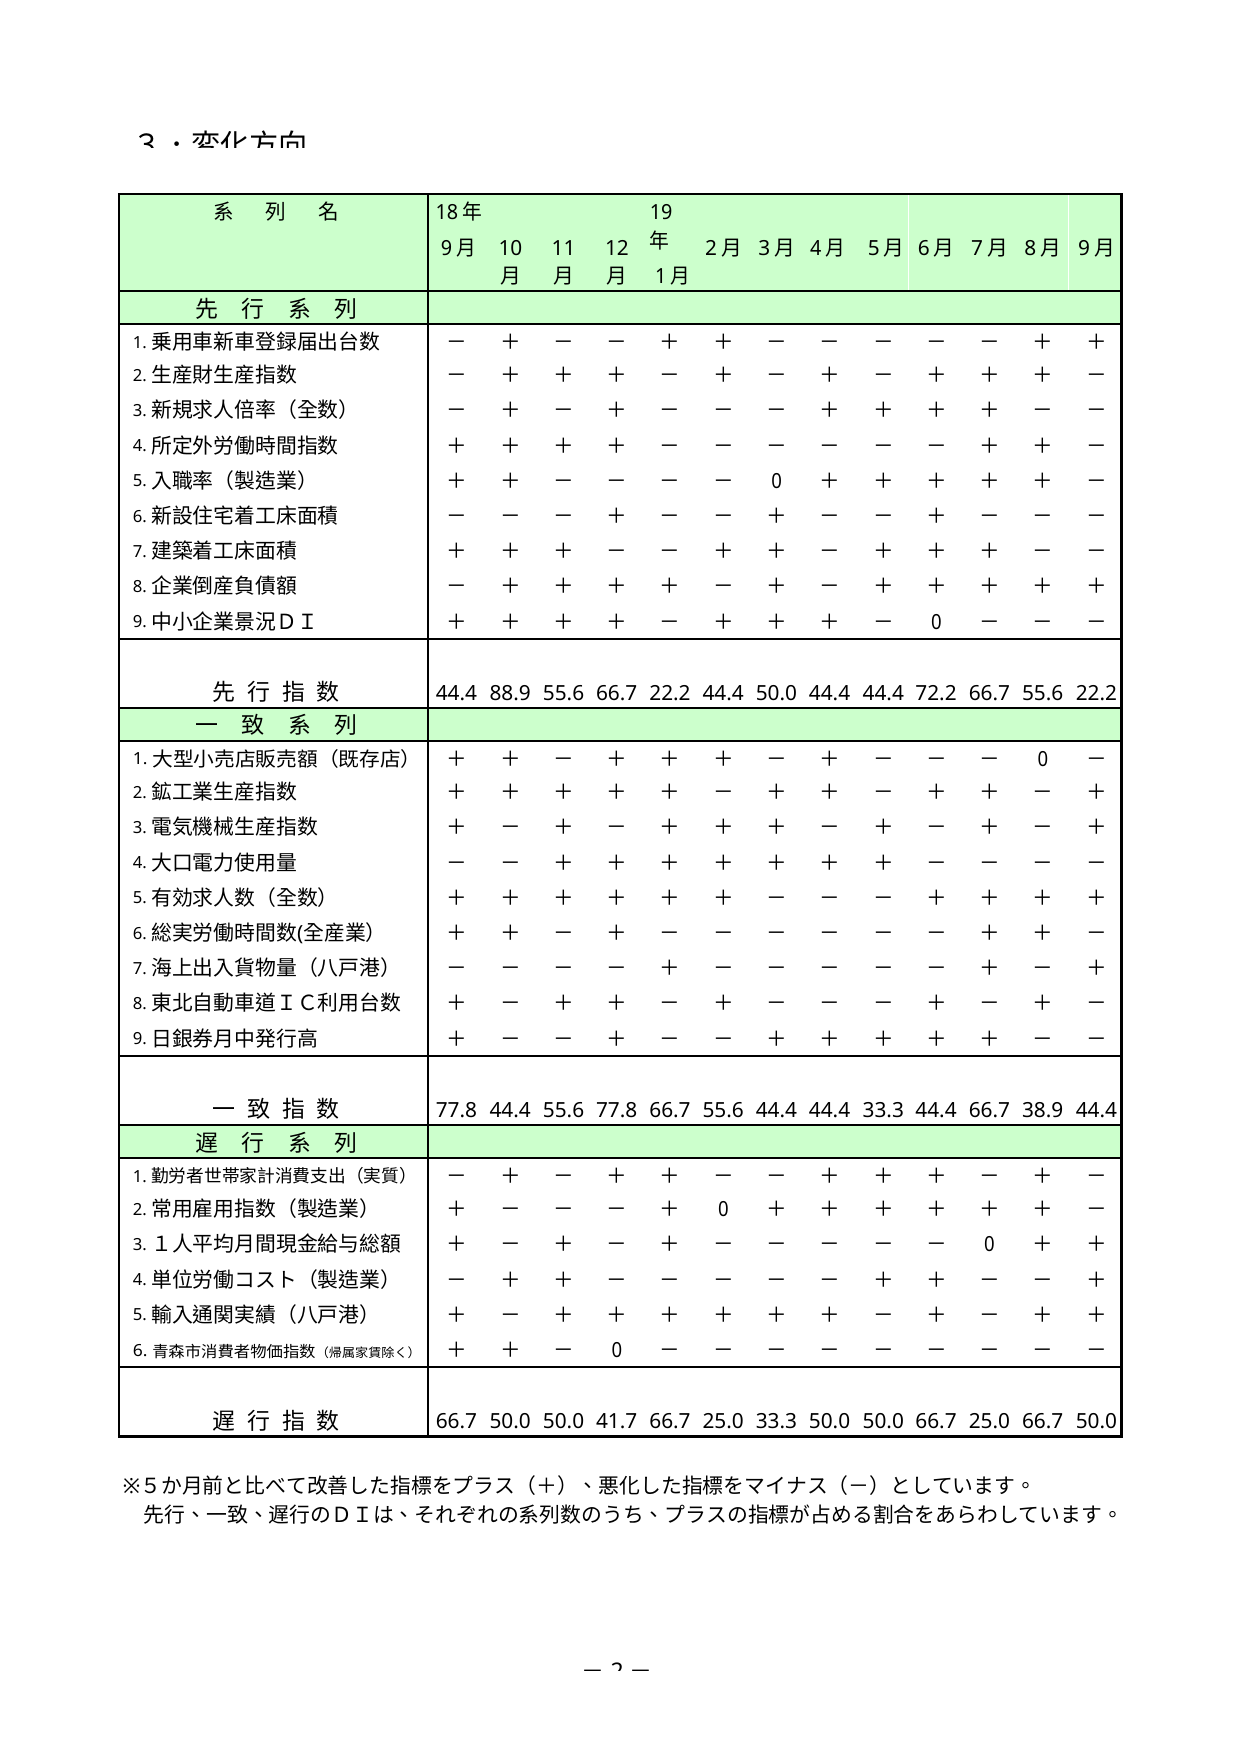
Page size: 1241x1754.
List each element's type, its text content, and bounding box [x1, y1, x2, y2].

table_cell ＋ [535, 844, 589, 879]
table_cell － [1069, 1020, 1120, 1055]
table_cell ＋ [642, 568, 695, 603]
table_cell － [855, 774, 908, 809]
table_cell ＋ [909, 1261, 962, 1296]
table_cell ＋ [1015, 985, 1068, 1020]
table_cell － [962, 844, 1015, 879]
table_cell 66.7 [962, 1057, 1015, 1124]
table_cell 44.4 [429, 640, 482, 707]
table_header 11月 [535, 195, 589, 290]
table_cell － [1015, 1020, 1068, 1055]
table_cell － [1015, 809, 1068, 844]
table_cell 7. 建築着工床面積 [120, 533, 427, 568]
table_cell － [749, 357, 802, 392]
table_cell ＋ [642, 1226, 695, 1261]
table_cell 6. 青森市消費者物価指数（帰属家賃除く） [120, 1331, 427, 1366]
table_cell ＋ [642, 1296, 695, 1331]
table_cell － [1015, 498, 1068, 533]
table_cell ＋ [589, 427, 642, 462]
table_cell － [429, 1261, 482, 1296]
table_cell － [962, 498, 1015, 533]
table_cell － [909, 915, 962, 950]
table_cell － [802, 1331, 855, 1366]
table_cell － [909, 427, 962, 462]
table_cell ＋ [1015, 357, 1068, 392]
table_cell ＋ [695, 533, 749, 568]
table_cell 66.7 [1015, 1368, 1068, 1435]
table_cell － [589, 809, 642, 844]
table_cell ＋ [749, 498, 802, 533]
table_cell ＋ [642, 844, 695, 879]
table_cell － [1069, 1331, 1120, 1366]
table_cell ＋ [589, 1020, 642, 1055]
table_cell － [855, 498, 908, 533]
table_cell － [749, 742, 802, 774]
table_cell ＋ [962, 1191, 1015, 1226]
table_cell ＋ [909, 985, 962, 1020]
table_cell － [749, 392, 802, 427]
table_cell ＋ [802, 742, 855, 774]
table_cell ＋ [589, 498, 642, 533]
table_cell ＋ [962, 809, 1015, 844]
table_cell － [909, 809, 962, 844]
table_cell ＋ [535, 357, 589, 392]
table_cell － [909, 844, 962, 879]
table_cell ＋ [1015, 1226, 1068, 1261]
table_cell ＋ [482, 774, 535, 809]
table_cell ＋ [855, 568, 908, 603]
table_cell 行 [237, 1126, 274, 1157]
table_cell ＋ [962, 1020, 1015, 1055]
table_cell － [1069, 533, 1120, 568]
table_cell 遅 [120, 1368, 237, 1435]
table_cell － [962, 1261, 1015, 1296]
table_cell 72.2 [909, 640, 962, 707]
table_cell － [642, 915, 695, 950]
table_cell ＋ [695, 325, 749, 357]
table_cell 一 [120, 1057, 237, 1124]
table_cell － [802, 879, 855, 914]
table_cell － [1015, 603, 1068, 638]
table_cell － [1069, 742, 1120, 774]
table_cell ＋ [482, 879, 535, 914]
table_cell ＋ [1069, 568, 1120, 603]
table_cell 7. 海上出入貨物量（八戸港） [120, 950, 427, 985]
table_cell ＋ [962, 568, 1015, 603]
table_cell － [589, 1226, 642, 1261]
table_cell ＋ [855, 809, 908, 844]
table_cell 数 [312, 1368, 427, 1435]
table_cell 指 [274, 1057, 312, 1124]
table_header 4月 [802, 195, 855, 290]
table_cell － [1015, 774, 1068, 809]
table_cell ＋ [429, 1020, 482, 1055]
table_cell － [429, 498, 482, 533]
table_header 系 [120, 195, 237, 290]
table_cell ＋ [962, 427, 1015, 462]
table_cell － [855, 1226, 908, 1261]
table_cell ＋ [429, 1191, 482, 1226]
table_cell － [482, 1296, 535, 1331]
table_cell － [855, 742, 908, 774]
table_cell ＋ [642, 1191, 695, 1226]
table_cell ＋ [589, 774, 642, 809]
table_cell － [695, 462, 749, 497]
table_cell 38.9 [1015, 1057, 1068, 1124]
table_cell ＋ [482, 325, 535, 357]
table_cell 致 [237, 709, 274, 740]
table_cell 一 [120, 709, 237, 740]
table_cell 行 [237, 640, 274, 707]
table_cell ＋ [802, 1296, 855, 1331]
table_cell ＋ [589, 844, 642, 879]
table_cell 44.4 [802, 640, 855, 707]
table_cell － [1069, 1159, 1120, 1191]
table_cell ＋ [802, 357, 855, 392]
table_cell － [749, 1331, 802, 1366]
table_cell － [695, 950, 749, 985]
table_cell 数 [312, 640, 427, 707]
table_cell － [482, 1020, 535, 1055]
table_cell － [962, 603, 1015, 638]
table_cell － [1069, 498, 1120, 533]
table_cell ＋ [642, 879, 695, 914]
table_cell ＋ [1069, 879, 1120, 914]
table_cell ＋ [535, 533, 589, 568]
table_cell － [1069, 844, 1120, 879]
table_cell ＋ [429, 1296, 482, 1331]
table_cell 44.4 [1069, 1057, 1120, 1124]
table_cell － [1015, 1331, 1068, 1366]
table_cell － [749, 985, 802, 1020]
table_header 9月 [1069, 195, 1120, 290]
table_cell 0 [909, 603, 962, 638]
table_cell 22.2 [642, 640, 695, 707]
table_cell － [855, 879, 908, 914]
table_cell ＋ [482, 568, 535, 603]
table_cell － [482, 950, 535, 985]
table_header 列 [237, 195, 312, 290]
table_cell － [535, 1159, 589, 1191]
table_header 8月 [1015, 195, 1068, 290]
table_cell － [749, 879, 802, 914]
table_cell － [589, 1191, 642, 1226]
table_cell 55.6 [535, 640, 589, 707]
table_cell ＋ [642, 742, 695, 774]
table_cell － [855, 427, 908, 462]
table_cell ＋ [695, 1296, 749, 1331]
table_cell 50.0 [855, 1368, 908, 1435]
table_cell ＋ [535, 879, 589, 914]
table_cell 先 [120, 640, 237, 707]
table_cell － [482, 809, 535, 844]
table_cell ＋ [749, 809, 802, 844]
table_cell － [1069, 462, 1120, 497]
table_cell － [749, 915, 802, 950]
table_cell － [642, 1020, 695, 1055]
table_cell － [695, 1226, 749, 1261]
table_cell 50.0 [749, 640, 802, 707]
table_cell － [482, 1226, 535, 1261]
table_cell 2. 生産財生産指数 [120, 357, 427, 392]
table_cell 先 [120, 292, 237, 323]
table_cell ＋ [482, 915, 535, 950]
table_cell － [642, 533, 695, 568]
table_cell ＋ [802, 774, 855, 809]
table_cell 77.8 [429, 1057, 482, 1124]
table_cell 遅 [120, 1126, 237, 1157]
table_cell 行 [237, 292, 274, 323]
table_cell － [802, 950, 855, 985]
table_header 3月 [749, 195, 802, 290]
table_cell － [429, 1159, 482, 1191]
table_cell ＋ [482, 1159, 535, 1191]
table_cell ＋ [695, 742, 749, 774]
table_cell 1. 大型小売店販売額（既存店） [120, 742, 427, 774]
table_cell 55.6 [695, 1057, 749, 1124]
table_cell ＋ [482, 462, 535, 497]
table_cell ＋ [589, 1296, 642, 1331]
table_cell － [1015, 950, 1068, 985]
table_cell － [642, 392, 695, 427]
table_cell 指 [274, 640, 312, 707]
table_cell 77.8 [589, 1057, 642, 1124]
table_cell － [695, 1159, 749, 1191]
table_cell ＋ [695, 985, 749, 1020]
table_cell ＋ [962, 533, 1015, 568]
table_cell － [855, 357, 908, 392]
table_cell － [802, 809, 855, 844]
table_cell － [1069, 603, 1120, 638]
table_cell － [482, 985, 535, 1020]
table_cell － [642, 427, 695, 462]
table_header 18年 9月 [429, 195, 482, 290]
table_cell 系 [274, 292, 312, 323]
table_cell ＋ [535, 809, 589, 844]
table_cell ＋ [909, 1296, 962, 1331]
table_cell － [962, 1296, 1015, 1331]
table_cell 9. 日銀券月中発行高 [120, 1020, 427, 1055]
table_cell 4. 所定外労働時間指数 [120, 427, 427, 462]
table_cell － [589, 1261, 642, 1296]
table_cell － [429, 325, 482, 357]
table_cell 指 [274, 1368, 312, 1435]
table_cell － [695, 568, 749, 603]
table_cell ＋ [589, 357, 642, 392]
table_cell － [962, 1331, 1015, 1366]
table_cell ＋ [1015, 1191, 1068, 1226]
table_cell ＋ [482, 427, 535, 462]
table_cell 系 [274, 1126, 312, 1157]
table_cell 0 [589, 1331, 642, 1366]
table_cell ＋ [855, 1261, 908, 1296]
table_cell 25.0 [695, 1368, 749, 1435]
table_cell － [482, 498, 535, 533]
table_cell ＋ [909, 568, 962, 603]
table_cell 数 [312, 1057, 427, 1124]
table_cell 9. 中小企業景況ＤＩ [120, 603, 427, 638]
table_cell 4. 単位労働コスト（製造業） [120, 1261, 427, 1296]
text ※５か月前と比べて改善した指標をプラス（＋）、悪化した指標をマイナス（－）としています。 [123, 1471, 1142, 1500]
table_cell － [429, 392, 482, 427]
table_cell 5. 輸入通関実績（八戸港） [120, 1296, 427, 1331]
table_cell ＋ [482, 1331, 535, 1366]
table_cell － [749, 1159, 802, 1191]
table_cell ＋ [909, 774, 962, 809]
table_cell － [802, 427, 855, 462]
table_cell ＋ [909, 498, 962, 533]
table_cell 2. 鉱工業生産指数 [120, 774, 427, 809]
table_cell ＋ [855, 462, 908, 497]
table_cell 66.7 [642, 1368, 695, 1435]
table_cell 66.7 [909, 1368, 962, 1435]
table_cell 66.7 [962, 640, 1015, 707]
table_cell ＋ [802, 844, 855, 879]
table_cell ＋ [482, 603, 535, 638]
table_cell 5. 入職率（製造業） [120, 462, 427, 497]
table_cell ＋ [962, 774, 1015, 809]
table_cell － [482, 844, 535, 879]
table_cell ＋ [589, 915, 642, 950]
table_cell ＋ [749, 774, 802, 809]
table_cell 6. 新設住宅着工床面積 [120, 498, 427, 533]
table_cell ＋ [429, 533, 482, 568]
table_cell － [1015, 392, 1068, 427]
table_cell － [429, 568, 482, 603]
table_cell ＋ [1015, 568, 1068, 603]
table_cell － [695, 1331, 749, 1366]
table_cell 1. 乗用車新車登録届出台数 [120, 325, 427, 357]
table_cell － [589, 950, 642, 985]
table_cell ＋ [695, 879, 749, 914]
table_cell ＋ [749, 1296, 802, 1331]
table_cell － [589, 325, 642, 357]
table_cell ＋ [909, 392, 962, 427]
table_cell ＋ [802, 1159, 855, 1191]
table_cell ＋ [909, 533, 962, 568]
table_cell － [855, 603, 908, 638]
table_cell － [855, 950, 908, 985]
table_cell － [535, 915, 589, 950]
table_cell 6. 総実労働時間数(全産業） [120, 915, 427, 950]
table_cell － [642, 1261, 695, 1296]
table_cell ＋ [802, 1020, 855, 1055]
table_cell ＋ [535, 568, 589, 603]
table_cell ＋ [1015, 1159, 1068, 1191]
table_cell ＋ [1069, 1226, 1120, 1261]
table_cell ＋ [749, 568, 802, 603]
table_header 名 [312, 195, 427, 290]
table_cell ＋ [1015, 427, 1068, 462]
table_cell ＋ [1069, 1296, 1120, 1331]
table_cell － [482, 1191, 535, 1226]
table_cell － [1069, 392, 1120, 427]
table_cell 列 [312, 292, 427, 323]
table_cell ＋ [855, 533, 908, 568]
table_cell － [535, 325, 589, 357]
table_cell ＋ [695, 357, 749, 392]
table_cell － [589, 533, 642, 568]
table_cell 0 [695, 1191, 749, 1226]
table_cell － [695, 498, 749, 533]
table_cell ＋ [909, 1191, 962, 1226]
table_cell ＋ [429, 879, 482, 914]
table_cell 44.4 [482, 1057, 535, 1124]
table_cell ＋ [642, 809, 695, 844]
table_cell － [1069, 985, 1120, 1020]
table_cell － [749, 325, 802, 357]
table_cell ＋ [1069, 325, 1120, 357]
table_cell ＋ [589, 568, 642, 603]
table_header 6月 [909, 195, 962, 290]
table_cell － [535, 392, 589, 427]
table_cell － [429, 950, 482, 985]
table_cell [429, 292, 1120, 323]
table_cell － [802, 1261, 855, 1296]
table_cell － [642, 985, 695, 1020]
table_cell ＋ [962, 879, 1015, 914]
table_cell ＋ [909, 357, 962, 392]
table_cell － [802, 985, 855, 1020]
table_cell － [909, 325, 962, 357]
table_cell ＋ [429, 985, 482, 1020]
table_cell ＋ [482, 533, 535, 568]
table_cell ＋ [589, 392, 642, 427]
table_cell ＋ [749, 1020, 802, 1055]
table_cell ＋ [642, 325, 695, 357]
table_cell － [1069, 357, 1120, 392]
table_cell － [535, 1331, 589, 1366]
table_cell ＋ [429, 809, 482, 844]
table_cell ＋ [589, 742, 642, 774]
table_cell ＋ [855, 1159, 908, 1191]
table_cell 66.7 [589, 640, 642, 707]
table_cell － [909, 950, 962, 985]
table_cell － [1069, 1191, 1120, 1226]
table_cell － [535, 1191, 589, 1226]
table_cell ＋ [1015, 1296, 1068, 1331]
table_cell 44.4 [802, 1057, 855, 1124]
table_header 19年 1月 [642, 195, 695, 290]
table_cell ＋ [429, 462, 482, 497]
table_cell － [962, 325, 1015, 357]
table_header 10月 [482, 195, 535, 290]
table_cell ＋ [1015, 915, 1068, 950]
table_cell ＋ [909, 462, 962, 497]
table_cell － [1015, 1261, 1068, 1296]
table_cell ＋ [909, 1020, 962, 1055]
table_cell － [802, 498, 855, 533]
table_cell 2. 常用雇用指数（製造業） [120, 1191, 427, 1226]
table_cell － [642, 603, 695, 638]
text 先行、一致、遅行のＤＩは、それぞれの系列数のうち、プラスの指標が占める割合をあらわしています。 [144, 1500, 1142, 1529]
table_cell － [642, 357, 695, 392]
table_cell 66.7 [642, 1057, 695, 1124]
table_cell 44.4 [909, 1057, 962, 1124]
table_cell － [695, 392, 749, 427]
table_cell ＋ [535, 985, 589, 1020]
table_cell ＋ [802, 603, 855, 638]
table_cell － [909, 1331, 962, 1366]
table_cell [429, 1126, 1120, 1157]
table_cell 44.4 [749, 1057, 802, 1124]
table_cell － [749, 950, 802, 985]
table_cell 55.6 [1015, 640, 1068, 707]
table_cell － [695, 915, 749, 950]
table_cell [429, 709, 1120, 740]
table_cell 50.0 [535, 1368, 589, 1435]
table_cell － [535, 498, 589, 533]
table_cell ＋ [749, 533, 802, 568]
table_cell ＋ [749, 844, 802, 879]
table_cell ＋ [962, 915, 1015, 950]
table_cell － [802, 568, 855, 603]
table_cell ＋ [642, 950, 695, 985]
table_cell 55.6 [535, 1057, 589, 1124]
table_cell ＋ [749, 1191, 802, 1226]
table_cell 行 [237, 1368, 274, 1435]
table_cell 44.4 [855, 640, 908, 707]
table_cell ＋ [962, 392, 1015, 427]
table_cell ＋ [535, 1261, 589, 1296]
table_cell ＋ [482, 392, 535, 427]
table_cell ＋ [642, 774, 695, 809]
table_cell ＋ [1069, 809, 1120, 844]
table_cell ＋ [855, 392, 908, 427]
table_header 2月 [695, 195, 749, 290]
table_cell － [802, 533, 855, 568]
table_cell － [749, 1226, 802, 1261]
table_cell ＋ [802, 462, 855, 497]
table_cell ＋ [695, 809, 749, 844]
table_cell － [802, 325, 855, 357]
table_cell ＋ [855, 1191, 908, 1226]
table_cell 33.3 [749, 1368, 802, 1435]
table_cell － [855, 985, 908, 1020]
table_cell 系 [274, 709, 312, 740]
table_cell ＋ [962, 462, 1015, 497]
table_cell － [855, 1331, 908, 1366]
table_cell － [695, 1261, 749, 1296]
table_cell － [962, 1159, 1015, 1191]
table_cell 50.0 [802, 1368, 855, 1435]
table_cell ＋ [589, 603, 642, 638]
table_cell － [749, 1261, 802, 1296]
table_cell ＋ [482, 1261, 535, 1296]
table_cell 0 [1015, 742, 1068, 774]
table_cell ＋ [909, 1159, 962, 1191]
table_header 12月 [589, 195, 642, 290]
table_header 7月 [962, 195, 1015, 290]
table_cell － [749, 427, 802, 462]
table_cell 33.3 [855, 1057, 908, 1124]
table_cell － [429, 844, 482, 879]
table_cell ＋ [1015, 879, 1068, 914]
table_cell 25.0 [962, 1368, 1015, 1435]
table_cell 列 [312, 1126, 427, 1157]
table_cell － [855, 325, 908, 357]
table_cell ＋ [429, 427, 482, 462]
table_cell － [429, 357, 482, 392]
table_cell － [962, 742, 1015, 774]
table_cell ＋ [429, 915, 482, 950]
table_cell 列 [312, 709, 427, 740]
table_cell ＋ [1069, 950, 1120, 985]
table_cell － [589, 462, 642, 497]
table_cell － [1069, 915, 1120, 950]
table_cell － [535, 462, 589, 497]
table_cell － [642, 462, 695, 497]
table_cell ＋ [802, 1191, 855, 1226]
table_cell 88.9 [482, 640, 535, 707]
table_cell 22.2 [1069, 640, 1120, 707]
table_cell ＋ [535, 427, 589, 462]
table_cell 3. 電気機械生産指数 [120, 809, 427, 844]
table_cell ＋ [535, 603, 589, 638]
table_cell ＋ [429, 603, 482, 638]
table_cell － [1015, 533, 1068, 568]
table_cell － [962, 985, 1015, 1020]
table_cell ＋ [749, 603, 802, 638]
table_cell － [1069, 427, 1120, 462]
table_cell ＋ [1015, 462, 1068, 497]
table_cell ＋ [535, 1296, 589, 1331]
table_cell ＋ [429, 1226, 482, 1261]
table_cell 41.7 [589, 1368, 642, 1435]
table_cell － [695, 427, 749, 462]
table_cell － [802, 1226, 855, 1261]
table_cell － [802, 915, 855, 950]
table_cell － [855, 915, 908, 950]
table_cell ＋ [642, 1159, 695, 1191]
table_cell ＋ [589, 985, 642, 1020]
table_cell ＋ [429, 742, 482, 774]
table_cell 50.0 [1069, 1368, 1120, 1435]
table_cell 8. 企業倒産負債額 [120, 568, 427, 603]
table_cell 0 [749, 462, 802, 497]
table_cell ＋ [909, 879, 962, 914]
table_cell 5. 有効求人数（全数） [120, 879, 427, 914]
table_cell － [695, 1020, 749, 1055]
table_cell 4. 大口電力使用量 [120, 844, 427, 879]
table_cell － [855, 1296, 908, 1331]
table_cell 3. １人平均月間現金給与総額 [120, 1226, 427, 1261]
table_cell ＋ [535, 1226, 589, 1261]
table_cell － [535, 742, 589, 774]
table_cell ＋ [535, 774, 589, 809]
table_cell ＋ [695, 844, 749, 879]
table_cell ＋ [1015, 325, 1068, 357]
table_cell ＋ [1069, 774, 1120, 809]
table_cell － [535, 1020, 589, 1055]
table_cell 44.4 [695, 640, 749, 707]
table_cell ＋ [855, 1020, 908, 1055]
table_cell － [535, 950, 589, 985]
table_cell － [1015, 844, 1068, 879]
table_cell 致 [237, 1057, 274, 1124]
table_cell 1. 勤労者世帯家計消費支出（実質） [120, 1159, 427, 1191]
table_cell 8. 東北自動車道ＩＣ利用台数 [120, 985, 427, 1020]
table_cell ＋ [429, 774, 482, 809]
table_cell 0 [962, 1226, 1015, 1261]
table_cell ＋ [589, 879, 642, 914]
table_cell 3. 新規求人倍率（全数） [120, 392, 427, 427]
table_cell － [909, 742, 962, 774]
table_cell － [909, 1226, 962, 1261]
table_cell ＋ [962, 357, 1015, 392]
table_cell － [695, 774, 749, 809]
table_cell ＋ [482, 357, 535, 392]
table_cell － [642, 1331, 695, 1366]
table_cell ＋ [589, 1159, 642, 1191]
table_cell 66.7 [429, 1368, 482, 1435]
table_cell ＋ [802, 392, 855, 427]
table_cell 50.0 [482, 1368, 535, 1435]
table_cell ＋ [855, 844, 908, 879]
table_cell ＋ [1069, 1261, 1120, 1296]
table_header 5月 [855, 195, 908, 290]
table_cell － [642, 498, 695, 533]
table_cell ＋ [429, 1331, 482, 1366]
table_cell ＋ [695, 603, 749, 638]
table_cell ＋ [962, 950, 1015, 985]
table_cell ＋ [482, 742, 535, 774]
